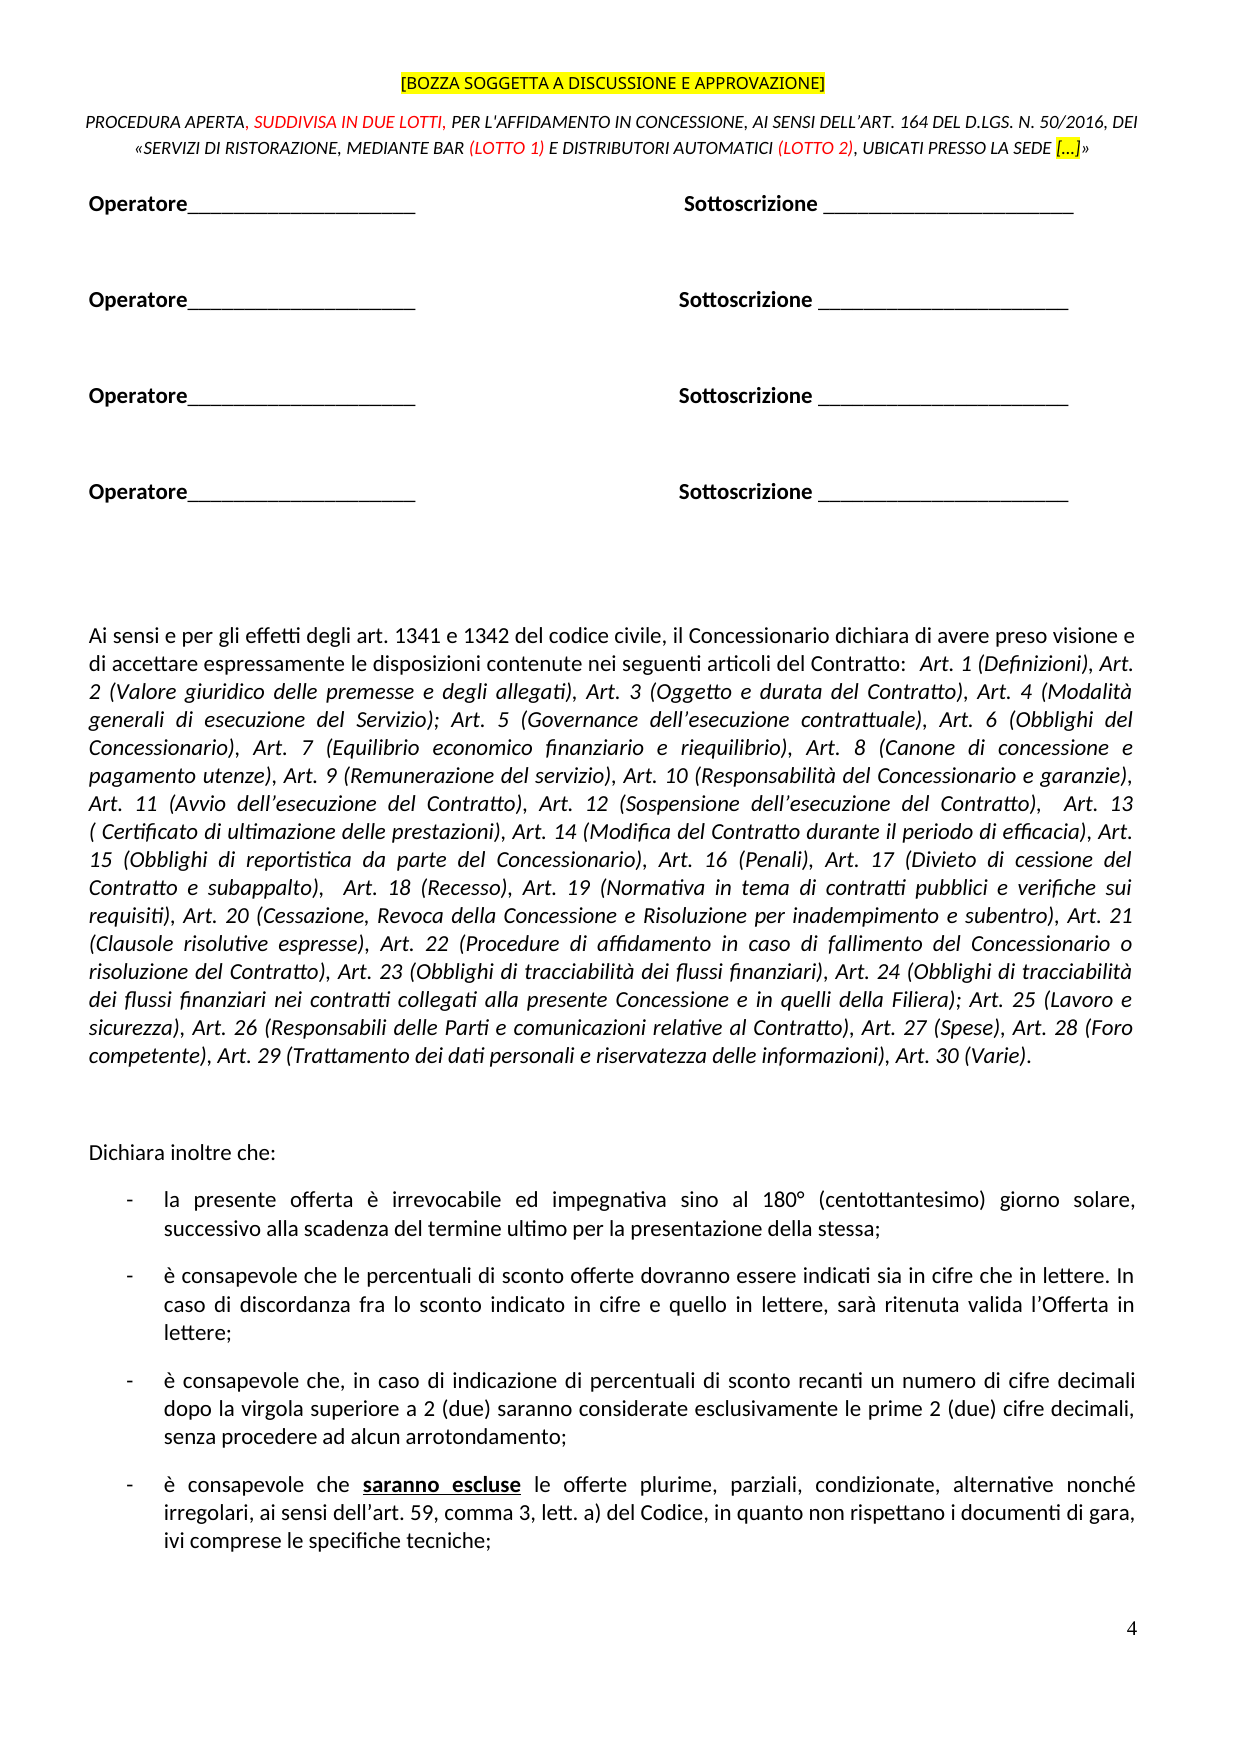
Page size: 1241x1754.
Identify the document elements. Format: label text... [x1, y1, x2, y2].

text Dichiara inoltre che: [89, 1138, 1137, 1166]
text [89, 285, 1137, 313]
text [89, 189, 1137, 217]
text Operatore____________________ Sottoscrizione ______________________ [89, 477, 1137, 505]
list è consapevole che le percentuali di sconto offerte dovranno essere indicati sia in cifre che in lettere. In caso di discordanza fra lo sconto indicato in cifre e quello in lettere, sarà ritenuta valida l’Offerta in lettere; [126, 1262, 1137, 1346]
list è consapevole che saranno escluse le offerte plurime, parziali, condizionate, alternative nonché irregolari, ai sensi dell’art. 59, comma 3, lett. a) del Codice, in quanto non rispettano i documenti di gara, ivi comprese le specifiche tecniche; [126, 1470, 1137, 1554]
list è consapevole che, in caso di indicazione di percentuali di sconto recanti un numero di cifre decimali dopo la virgola superiore a 2 (due) saranno considerate esclusivamente le prime 2 (due) cifre decimali, senza procedere ad alcun arrotondamento; [126, 1366, 1137, 1450]
text Ai sensi e per gli effetti degli art. 1341 e 1342 del codice civile, il Concessionario dichiara di avere preso visione e di accettare espressamente le disposizioni contenute nei seguenti articoli del Contratto: Art. 1 (Definizioni), Art. 2 (Valore giuridico delle premesse e degli allegati), Art. 3 (Oggetto e durata del Contratto), Art. 4 (Modalità generali di esecuzione del Servizio); Art. 5 (Governance dell’esecuzione contrattuale), Art. 6 (Obblighi del Concessionario), Art. 7 (Equilibrio economico finanziario e riequilibrio), Art. 8 (Canone di concessione e pagamento utenze), Art. 9 (Remunerazione del servizio), Art. 10 (Responsabilità del Concessionario e garanzie), Art. 11 (Avvio dell’esecuzione del Contratto), Art. 12 (Sospensione dell’esecuzione del Contratto), Art. 13 ( Certificato di ultimazione delle prestazioni), Art. 14 (Modifica del Contratto durante il periodo di efficacia), Art. 15 (Obblighi di reportistica da parte del Concessionario), Art. 16 (Penali), Art. 17 (Divieto di cessione del Contratto e subappalto), Art. 18 (Recesso), Art. 19 (Normativa in tema di contratti pubblici e verifiche sui requisiti), Art. 20 (Cessazione, Revoca della Concessione e Risoluzione per inadempimento e subentro), Art. 21 (Clausole risolutive espresse), Art. 22 (Procedure di affidamento in caso di fallimento del Concessionario o risoluzione del Contratto), Art. 23 (Obblighi di tracciabilità dei flussi finanziari), Art. 24 (Obblighi di tracciabilità dei flussi finanziari nei contratti collegati alla presente Concessione e in quelli della Filiera); Art. 25 (Lavoro e sicurezza), Art. 26 (Responsabili delle Parti e comunicazioni relative al Contratto), Art. 27 (Spese), Art. 28 (Foro competente), Art. 29 (Trattamento dei dati personali e riservatezza delle informazioni), Art. 30 (Varie). [89, 621, 1137, 1069]
list la presente offerta è irrevocabile ed impegnativa sino al 180° (centottantesimo) giorno solare, successivo alla scadenza del termine ultimo per la presentazione della stessa; [126, 1186, 1137, 1242]
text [89, 381, 1137, 409]
